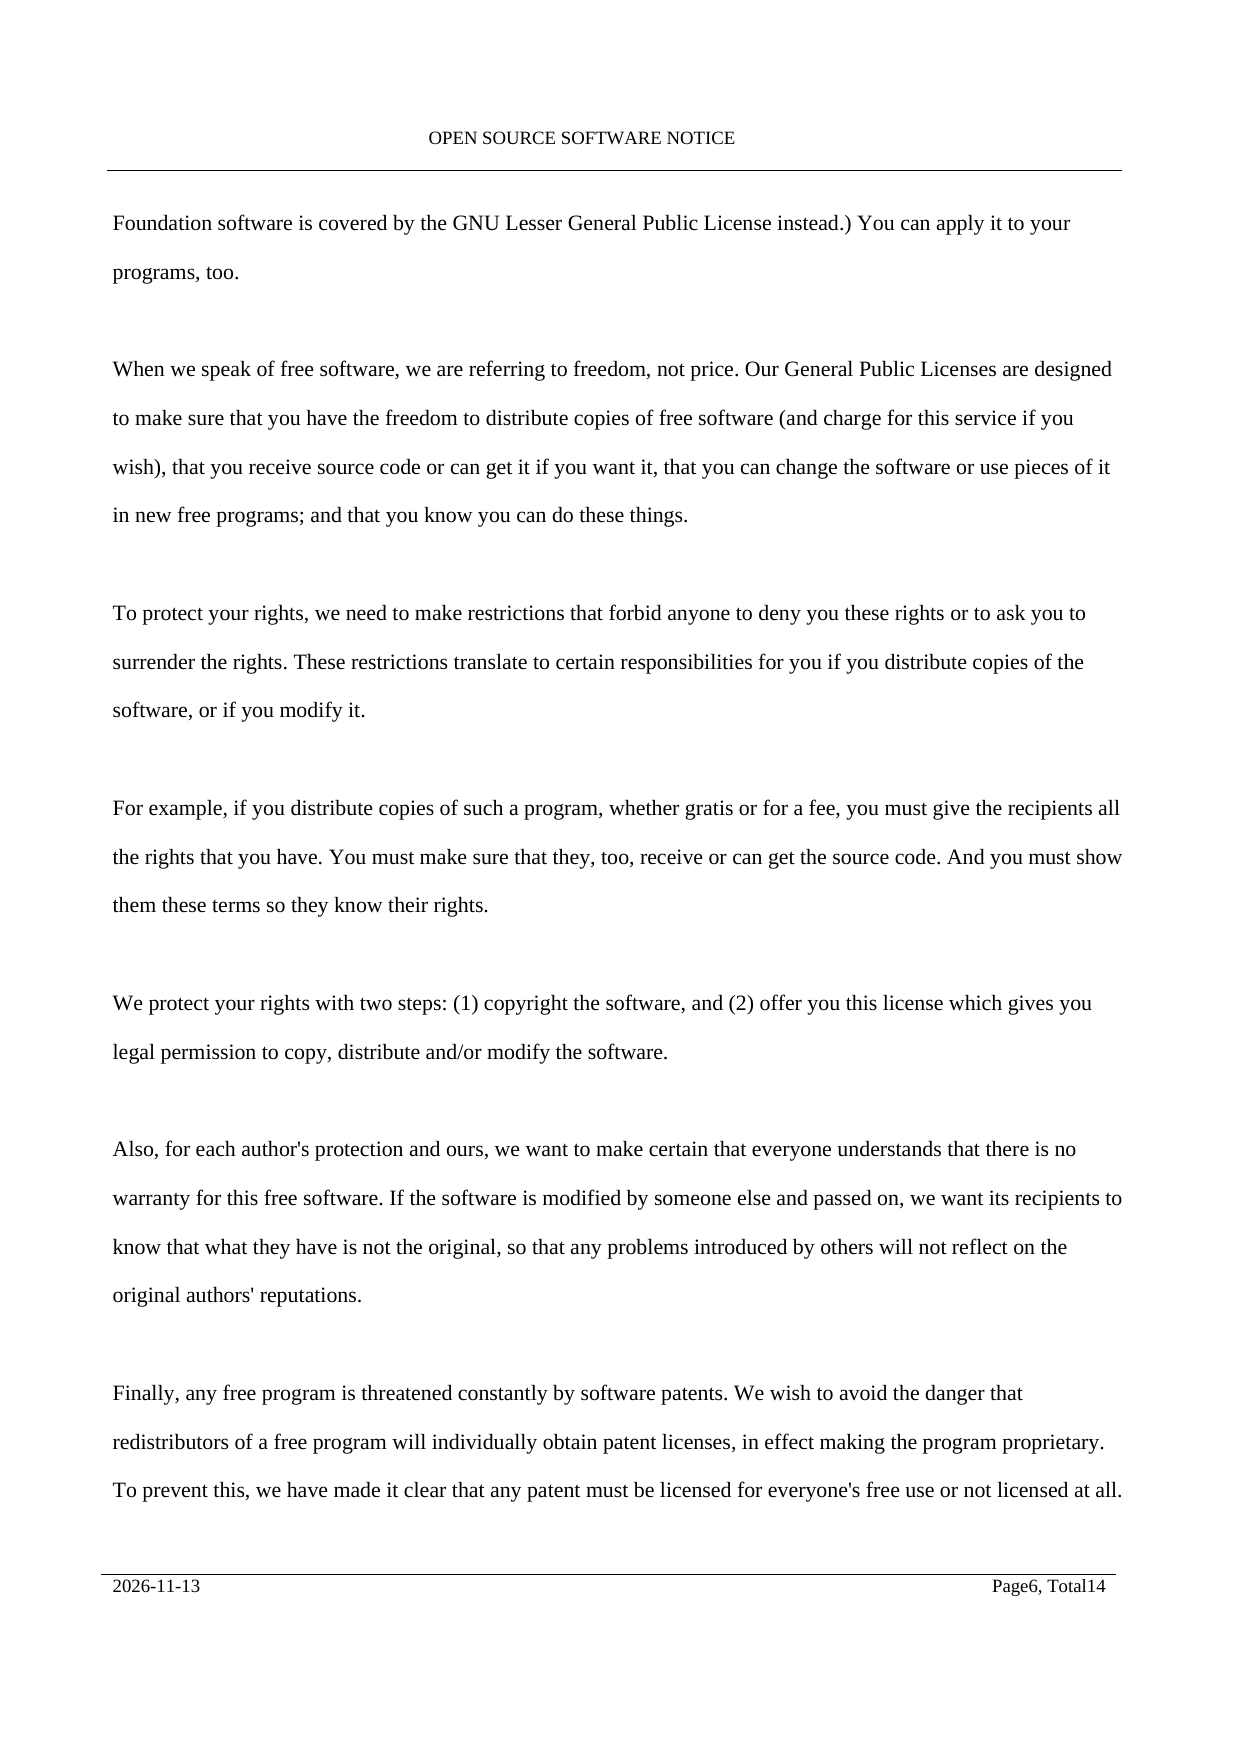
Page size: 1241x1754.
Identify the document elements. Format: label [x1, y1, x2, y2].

text [112, 206, 1128, 1506]
